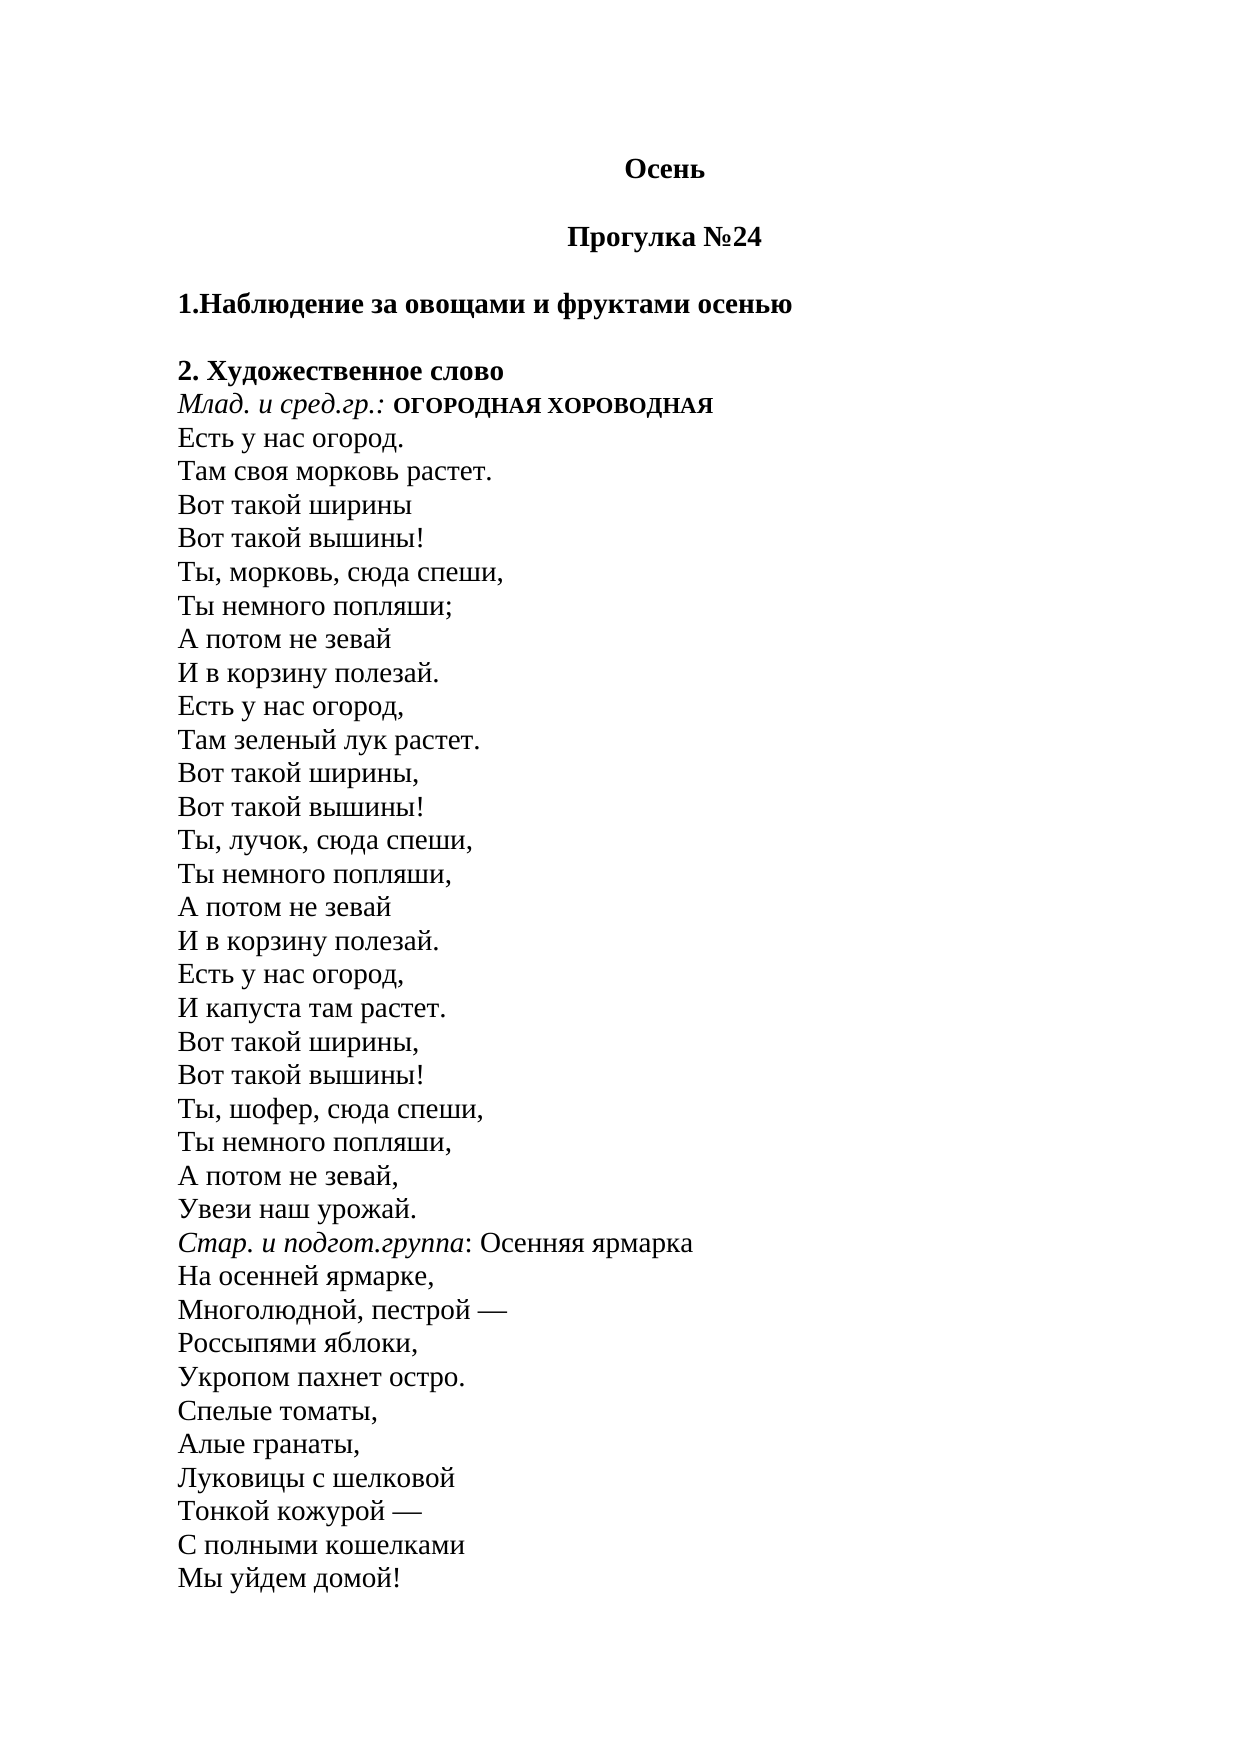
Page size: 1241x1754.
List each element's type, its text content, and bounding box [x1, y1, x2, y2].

text Ты немного попляши; [177, 588, 1152, 621]
text Осень [177, 152, 1152, 185]
text Там своя морковь растет. [177, 453, 1152, 487]
text Увези наш урожай. [177, 1191, 1152, 1225]
text Вот такой ширины, [177, 755, 1152, 789]
text Ты, морковь, сюда спеши, [177, 554, 1152, 588]
text Млад. и сред.гр.: ОГОРОДНАЯ ХОРОВОДНАЯ [177, 386, 1152, 420]
text На осенней ярмарке, [177, 1258, 1152, 1292]
text Стар. и подгот.группа: Осенняя ярмарка [177, 1225, 1152, 1258]
text Там зеленый лук растет. [177, 722, 1152, 755]
text Ты, шофер, сюда спеши, [177, 1091, 1152, 1124]
text Есть у нас огород. [177, 420, 1152, 453]
text Россыпями яблоки, [177, 1326, 1152, 1359]
text Мы уйдем домой! [177, 1560, 1152, 1594]
text Вот такой вышины! [177, 521, 1152, 554]
text Многолюдной, пестрой — [177, 1292, 1152, 1326]
text Ты немного попляши, [177, 856, 1152, 889]
text Вот такой ширины [177, 487, 1152, 521]
text А потом не зевай [177, 621, 1152, 655]
text 2. Художественное слово [177, 353, 1152, 386]
text И капуста там растет. [177, 990, 1152, 1024]
text И в корзину полезай. [177, 923, 1152, 957]
text Есть у нас огород, [177, 957, 1152, 990]
text Ты немного попляши, [177, 1124, 1152, 1158]
text Алые гранаты, [177, 1426, 1152, 1460]
text Вот такой вышины! [177, 1057, 1152, 1091]
text 1.Наблюдение за овощами и фруктами осенью [177, 286, 1152, 319]
text Ты, лучок, сюда спеши, [177, 822, 1152, 856]
text С полными кошелками [177, 1527, 1152, 1560]
text Вот такой вышины! [177, 789, 1152, 822]
text Есть у нас огород, [177, 688, 1152, 722]
text Прогулка №24 [177, 219, 1152, 252]
text Вот такой ширины, [177, 1024, 1152, 1057]
text Укропом пахнет остро. [177, 1359, 1152, 1393]
text А потом не зевай, [177, 1158, 1152, 1191]
text Спелые томаты, [177, 1393, 1152, 1426]
text Луковицы с шелковой [177, 1460, 1152, 1493]
text Тонкой кожурой — [177, 1493, 1152, 1527]
text И в корзину полезай. [177, 655, 1152, 688]
text А потом не зевай [177, 889, 1152, 923]
